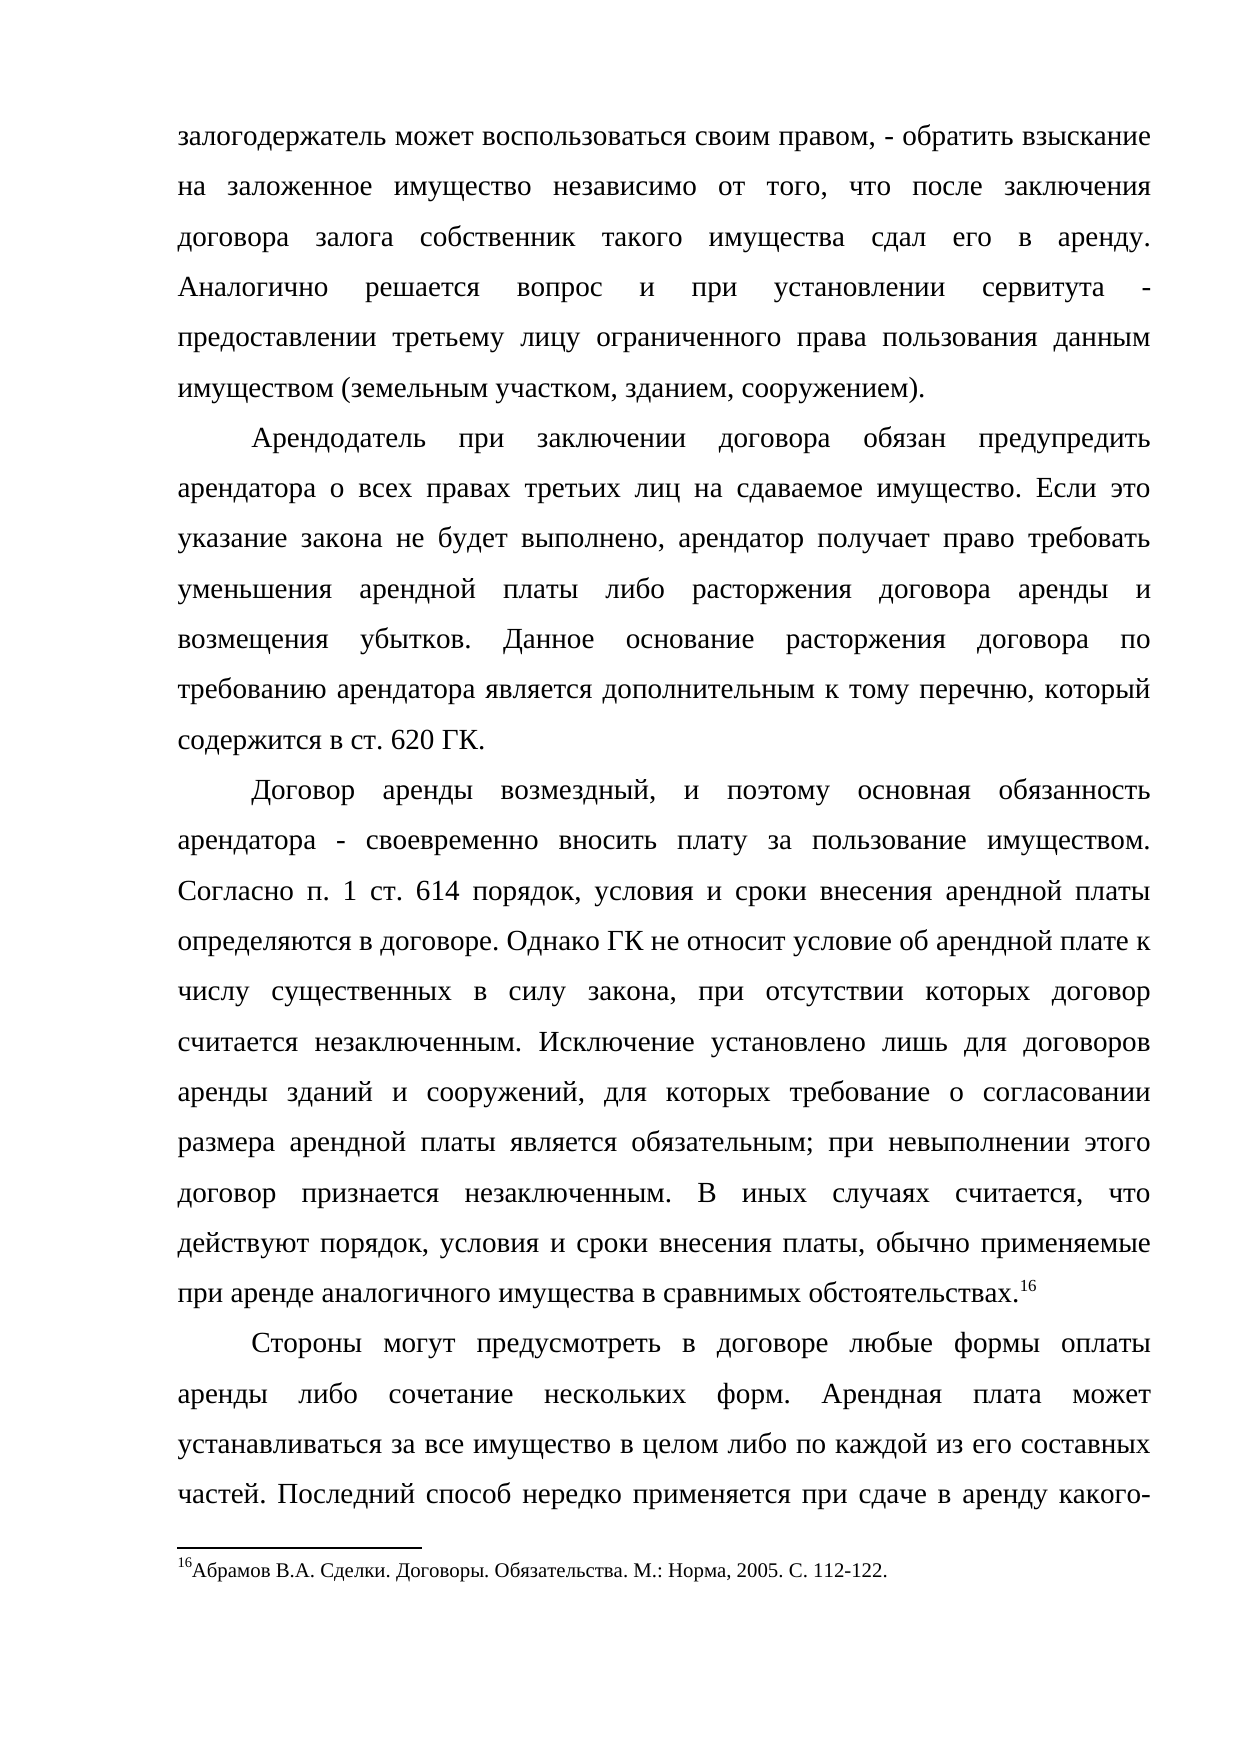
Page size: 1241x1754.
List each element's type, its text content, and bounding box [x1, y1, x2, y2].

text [177, 118, 1152, 403]
text Договор аренды возмездный, и поэтому основная обязанность арендатора - своевременно вносить плату за пользование имуществом. Согласно п. 1 ст. 614 порядок, условия и сроки внесения арендной платы определяются в договоре. Однако ГК не относит условие об арендной плате к числу существенных в силу закона, при отсутствии которых договор считается незаключенным. Исключение установлено лишь для договоров аренды зданий и сооружений, для которых требование о согласовании размера арендной платы является обязательным; при невыполнении этого договор признается незаключенным. В иных случаях считается, что действуют порядок, условия и сроки внесения платы, обычно применяемые при аренде аналогичного имущества в сравнимых обстоятельствах. [177, 772, 1152, 1309]
text Арендодатель при заключении договора обязан предупредить арендатора о всех правах третьих лиц на сдаваемое имущество. Если это указание закона не будет выполнено, арендатор получает право требовать уменьшения арендной платы либо расторжения договора аренды и возмещения убытков. Данное основание расторжения договора по требованию арендатора является дополнительным к тому перечню, который содержится в ст. 620 ГК. [177, 420, 1152, 755]
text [177, 1326, 1152, 1510]
